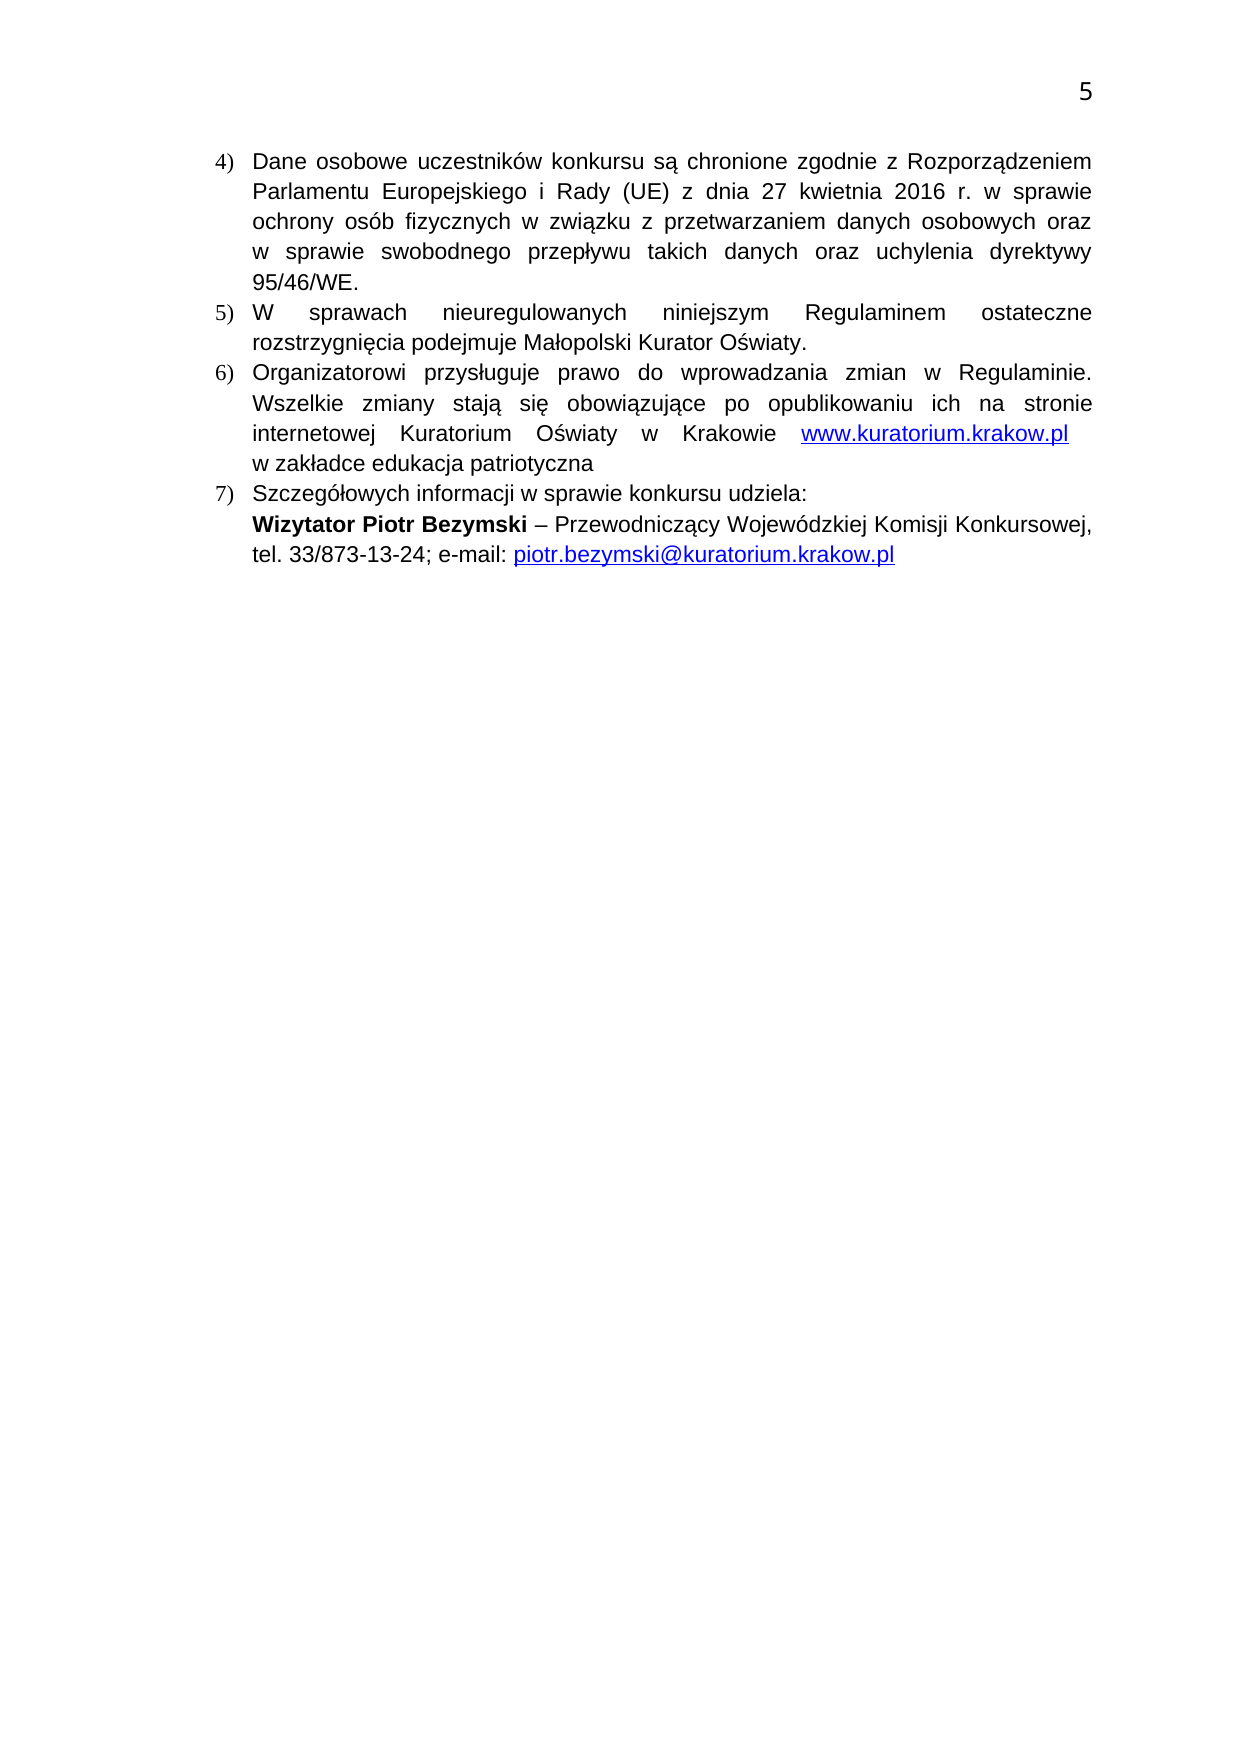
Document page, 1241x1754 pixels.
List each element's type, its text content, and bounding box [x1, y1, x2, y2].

list Organizatorowi przysługuje prawo do wprowadzania zmian w Regulaminie. Wszelkie zmiany stają się obowiązujące po opublikowaniu ich na stronie internetowej Kuratorium Oświaty w Krakowie www.kuratorium.krakow.pl w zakładce edukacja patriotyczna [215, 359, 1093, 476]
list W sprawach nieuregulowanych niniejszym Regulaminem ostateczne rozstrzygnięcia podejmuje Małopolski Kurator Oświaty. [215, 299, 1093, 355]
text Wizytator Piotr Bezymski – Przewodniczący Wojewódzkiej Komisji Konkursowej, tel. 33/873-13-24; e-mail: piotr.bezymski@kuratorium.krakow.pl [252, 511, 1093, 567]
list Szczegółowych informacji w sprawie konkursu udziela: [215, 480, 1093, 507]
list Dane osobowe uczestników konkursu są chronione zgodnie z Rozporządzeniem Parlamentu Europejskiego i Rady (UE) z dnia 27 kwietnia 2016 r. w sprawie ochrony osób fizycznych w związku z przetwarzaniem danych osobowych oraz w sprawie swobodnego przepływu takich danych oraz uchylenia dyrektywy 95/46/WE. [215, 148, 1093, 295]
